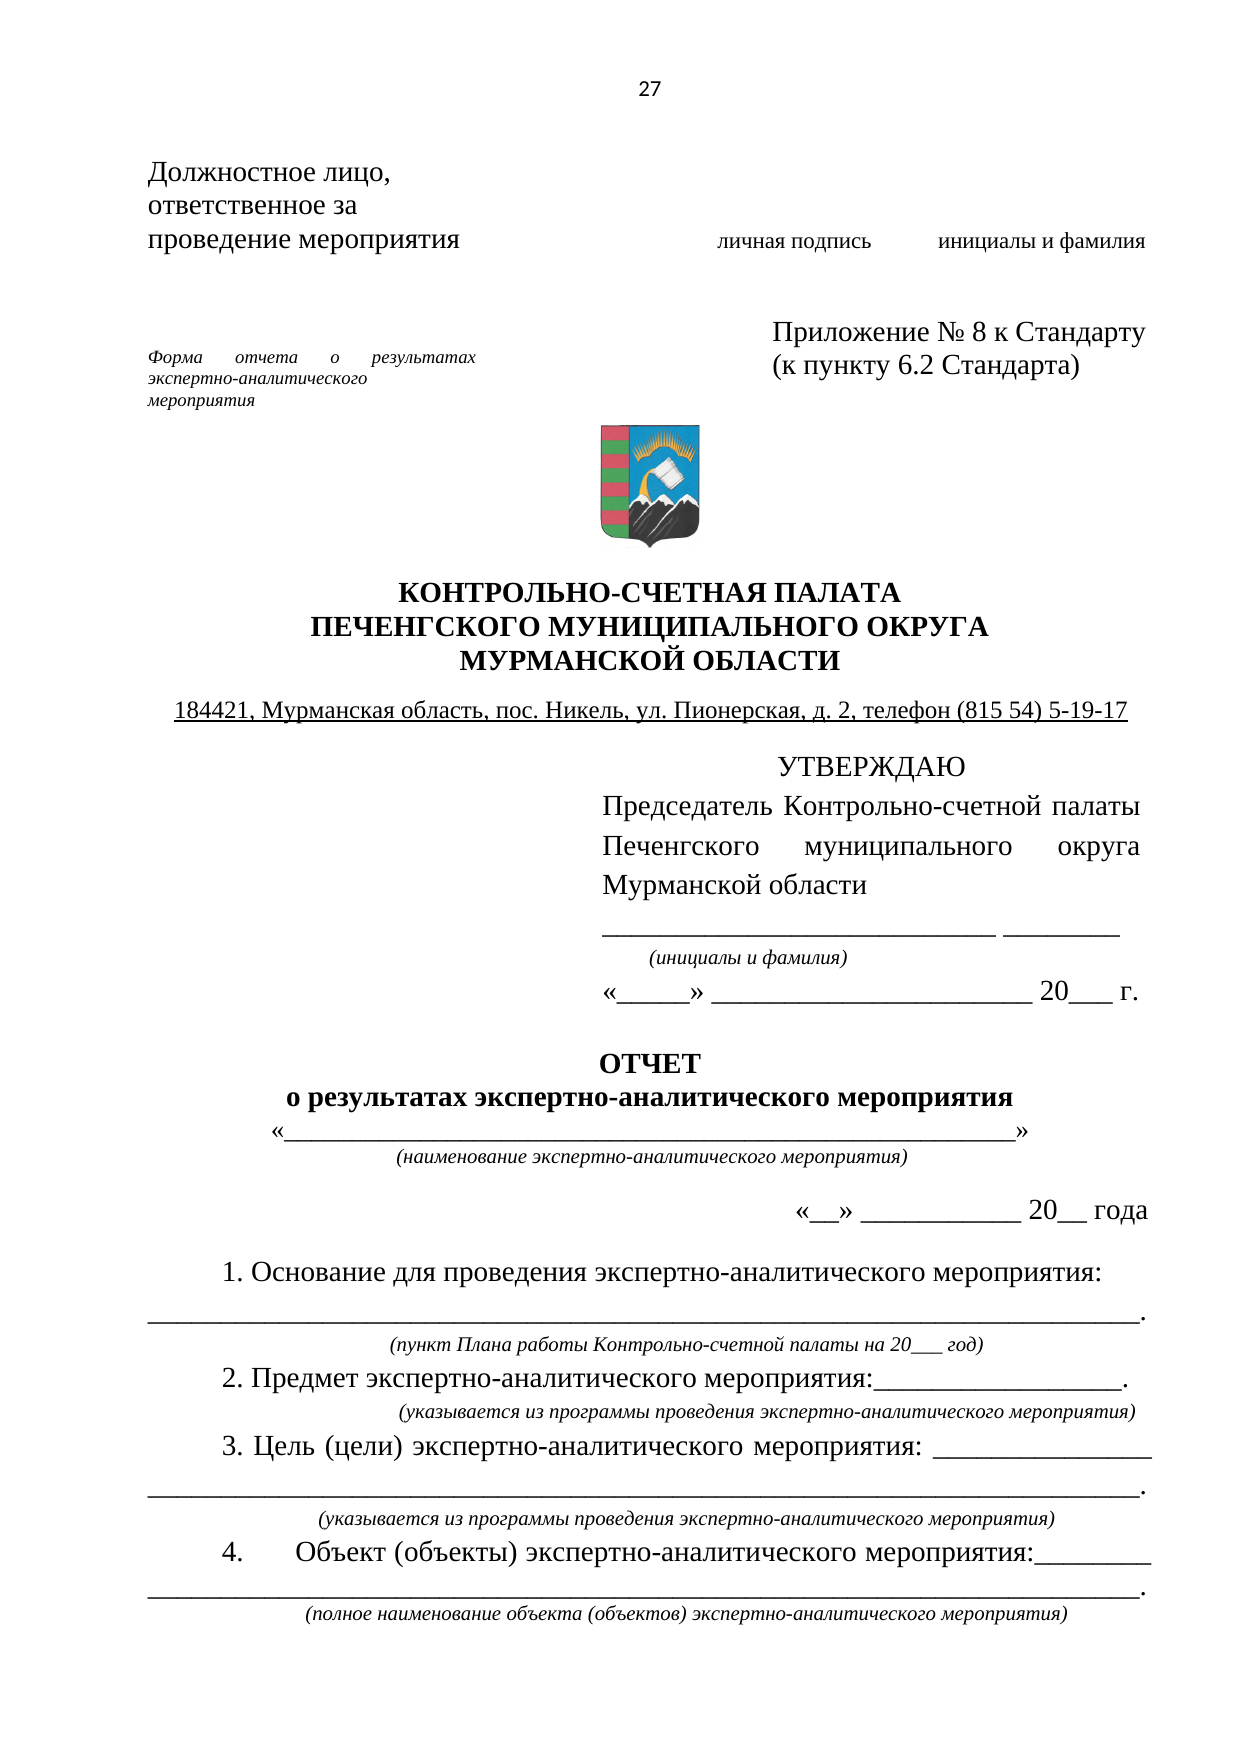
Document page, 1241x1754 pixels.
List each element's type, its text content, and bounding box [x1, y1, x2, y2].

text (указывается из программы проведения экспертно-аналитического мероприятия) [148, 1506, 1152, 1530]
text МУРМАНСКОЙ ОБЛАСТИ [148, 643, 1152, 676]
subtitle Приложение № 8 к Стандарту [148, 314, 1152, 347]
table_header (наименование экспертно-аналитического мероприятия) «__» ___________ 20__ года [281, 1144, 1167, 1254]
text проведение мероприятия личная подпись инициалы и фамилия [148, 221, 1152, 254]
text 3. Цель (цели) экспертно-аналитического мероприятия: _______________ ____________________________________________________________________. [148, 1428, 1152, 1500]
picture [599, 425, 700, 548]
text (указывается из программы проведения экспертно-аналитического мероприятия) [148, 1399, 1152, 1423]
text 1. Основание для проведения экспертно-аналитического мероприятия: [148, 1254, 1152, 1287]
text ответственное за [148, 187, 1152, 221]
text ОТЧЕТ [148, 1046, 1152, 1079]
list Объект (объекты) экспертно-аналитического мероприятия:________ ____________________________________________________________________. [148, 1534, 1152, 1601]
text КОНТРОЛЬНО-СЧЕТНАЯ ПАЛАТА [148, 576, 1152, 609]
table_header УТВЕРЖДАЮ Председатель Контрольно-счетной палаты Печенгского муниципального округа Мурманской области ___________________________ ________ (инициалы и фамилия) «_____» ______________________ 20___ г. [591, 749, 1152, 1046]
text о результатах экспертно-аналитического мероприятия «______________________________________________________» [148, 1079, 1152, 1144]
table_header Форма отчета о результатах экспертно-аналитического мероприятия [136, 346, 487, 410]
text (к пункту 6.2 Стандарта) [487, 347, 1152, 381]
text ПЕЧЕНГСКОГО МУНИЦИПАЛЬНОГО ОКРУГА [148, 609, 1152, 643]
text 184421, Мурманская область, пос. Никель, ул. Пионерская, д. 2, телефон (815 54) 5-19-17 [148, 695, 1154, 724]
text (пункт Плана работы Контрольно-счетной палаты на 20___ год) [148, 1332, 1152, 1356]
text Должностное лицо, [148, 154, 1152, 187]
text 2. Предмет экспертно-аналитического мероприятия:_________________. [148, 1360, 1152, 1394]
text ____________________________________________________________________. [148, 1293, 1152, 1327]
text (полное наименование объекта (объектов) экспертно-аналитического мероприятия) [148, 1601, 1152, 1625]
